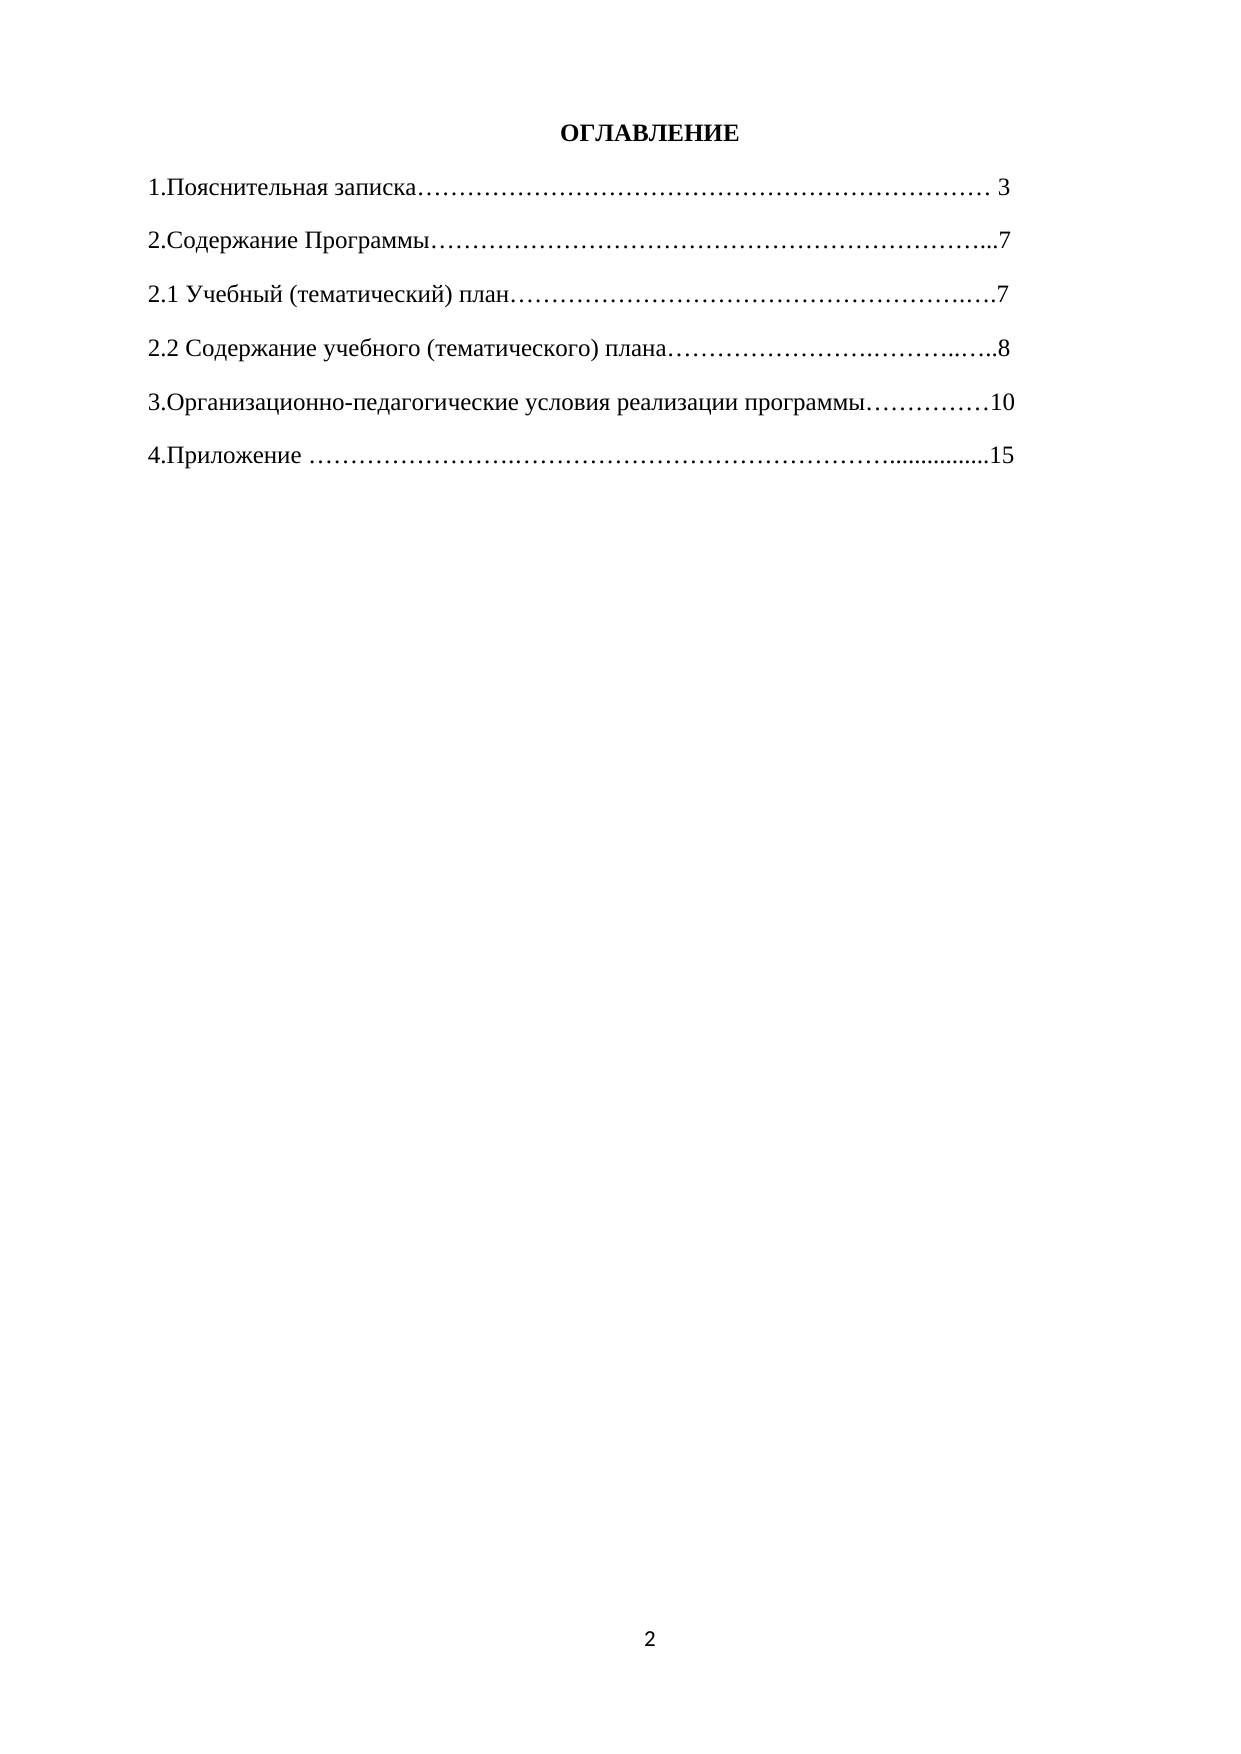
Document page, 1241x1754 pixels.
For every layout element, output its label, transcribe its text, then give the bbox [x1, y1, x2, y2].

text 2.Содержание Программы…………………………………………………………...7 [148, 226, 1152, 254]
text 1.Пояснительная записка…………………………………………………………… 3 [148, 172, 1152, 201]
text ОГЛАВЛЕНИЕ [148, 118, 1152, 147]
text 2.1 Учебный (тематический) план……………………………………………….….7 [148, 279, 1152, 308]
text 4.Приложение …………………….………………………………………................15 [148, 441, 1152, 469]
text 2.2 Содержание учебного (тематического) плана…………………….………..…..8 [148, 333, 1152, 362]
text 3.Организационно-педагогические условия реализации программы……………10 [148, 387, 1152, 416]
